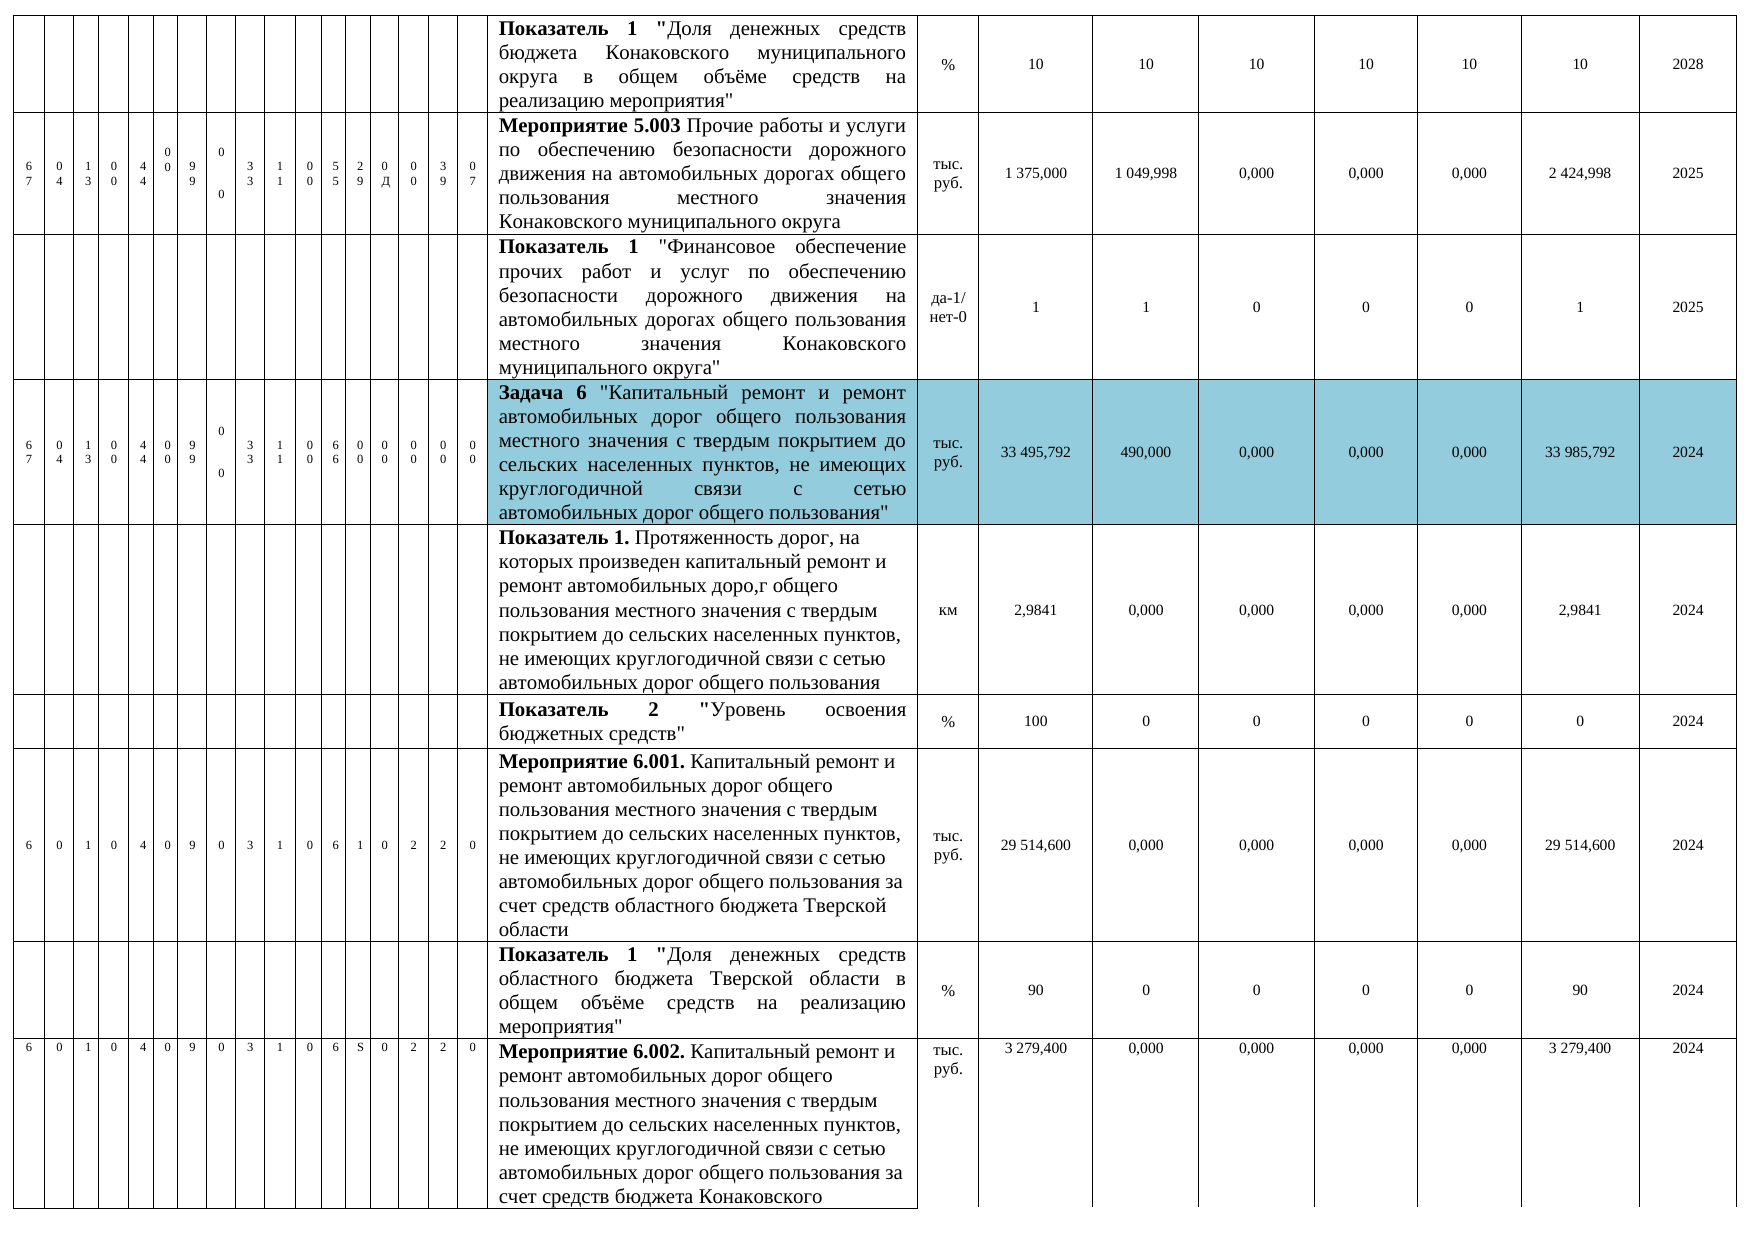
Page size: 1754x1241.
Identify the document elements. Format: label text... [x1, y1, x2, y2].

table_cell [207, 942, 235, 1038]
table_cell 0 0 [99, 113, 128, 233]
table_cell 2025 [1640, 235, 1736, 379]
table_cell 0 [1199, 235, 1314, 379]
table_cell тыс. руб. [918, 113, 978, 233]
table_cell [14, 235, 44, 379]
table_cell [429, 525, 457, 694]
table_cell 0,000 [1418, 380, 1521, 524]
table_cell [429, 942, 457, 1038]
table_cell 0 [1315, 695, 1417, 747]
table_cell [99, 695, 128, 747]
table_cell [14, 16, 44, 112]
table_cell [178, 525, 206, 694]
table_cell [346, 235, 370, 379]
table_cell 0 4 [45, 113, 73, 233]
table_cell 0,000 [1199, 1039, 1314, 1208]
table_cell тыс. руб. [918, 380, 978, 524]
table_cell 0 0 [429, 380, 457, 524]
table_cell Показатель 1. Протяженность дорог, на которых произведен капитальный ремонт и ремонт автомобильных доро,г общего пользования местного значения с твердым покрытием до сельских населенных пунктов, не имеющих круглогодичной связи с сетью автомобильных дорог общего пользования [488, 525, 917, 694]
table_cell [371, 235, 398, 379]
table_cell 10 [1418, 16, 1521, 112]
table_cell [207, 16, 235, 112]
table_cell [129, 525, 153, 694]
table_cell [399, 942, 428, 1038]
table_cell [322, 695, 345, 747]
table_cell 0 0 [458, 380, 487, 524]
table_cell [346, 695, 370, 747]
table_cell [178, 235, 206, 379]
table_cell [99, 525, 128, 694]
table_cell [296, 235, 321, 379]
table_cell [14, 942, 44, 1038]
table_cell % [918, 16, 978, 112]
table_cell [154, 235, 177, 379]
table_cell 55 [322, 113, 345, 233]
table_cell [346, 16, 370, 112]
table_cell 0 [45, 1039, 73, 1208]
table_cell 2 [399, 1039, 428, 1208]
table_cell 13 [74, 113, 98, 233]
table_cell 33 985,792 [1522, 380, 1639, 524]
table_cell 0,000 [1418, 113, 1521, 233]
table_cell 33 495,792 [979, 380, 1092, 524]
table_cell [207, 235, 235, 379]
table_cell [129, 942, 153, 1038]
table_cell 6 [14, 749, 44, 941]
table_cell [74, 235, 98, 379]
table_cell [45, 942, 73, 1038]
table_cell 3 279,400 [1521, 1039, 1639, 1208]
table_cell [458, 942, 487, 1038]
table_cell [399, 16, 428, 112]
table_cell 2024 [1640, 695, 1736, 747]
table_cell 00 [371, 380, 398, 524]
table_cell [346, 525, 370, 694]
table_cell 3 [236, 1039, 264, 1208]
table_cell 44 [129, 380, 153, 524]
table_cell 00 [296, 380, 321, 524]
table_cell 0 0 [207, 380, 235, 524]
table_cell 0 7 [458, 113, 487, 233]
table_cell 1 [979, 235, 1092, 379]
table_cell 0,000 [1315, 749, 1417, 941]
table_cell 66 [322, 380, 345, 524]
table_cell 0 [1418, 942, 1521, 1038]
table_cell 3 3 [236, 380, 264, 524]
table_cell [236, 695, 264, 747]
table_cell [322, 525, 345, 694]
table_cell [322, 942, 345, 1038]
table_cell [129, 16, 153, 112]
table_cell 10 [1093, 16, 1198, 112]
table_cell 10 [1522, 16, 1639, 112]
table_cell [296, 16, 321, 112]
table_cell 6 [322, 1039, 345, 1208]
table_cell [296, 942, 321, 1038]
table_cell [371, 16, 398, 112]
table_cell 1 [74, 1039, 98, 1208]
table_cell 29 514,600 [1522, 749, 1639, 941]
table_cell [207, 695, 235, 747]
table_cell 0 [1199, 942, 1314, 1038]
table_cell 1 [265, 749, 295, 941]
table_cell [458, 695, 487, 747]
table_cell [296, 695, 321, 747]
table_cell 0 [371, 749, 398, 941]
table_cell [99, 942, 128, 1038]
table_cell [74, 695, 98, 747]
table_cell [399, 695, 428, 747]
table_cell 0 [99, 749, 128, 941]
table_cell [458, 525, 487, 694]
table_cell 9 [178, 1039, 206, 1208]
table_cell 29 [346, 113, 370, 233]
table_cell [371, 695, 398, 747]
table_cell [45, 695, 73, 747]
table_cell 9 9 [178, 380, 206, 524]
table_cell 6 7 [14, 113, 44, 233]
table_cell 1 [346, 749, 370, 941]
table_cell 6 [322, 749, 345, 941]
table_cell 2024 [1639, 1039, 1737, 1208]
table_cell 0 [458, 749, 487, 941]
table_cell [429, 695, 457, 747]
table_cell 29 514,600 [979, 749, 1092, 941]
table_cell 6 7 [14, 380, 44, 524]
table_cell 1 1 [265, 113, 295, 233]
table_cell 0 [296, 749, 321, 941]
table_cell тыс. руб. [918, 749, 978, 941]
table_cell 10 [1199, 16, 1314, 112]
table_cell 0 [207, 1039, 235, 1208]
table_cell 0 [154, 749, 177, 941]
table_cell 3 [236, 749, 264, 941]
table_cell да-1/ нет-0 [918, 235, 978, 379]
table_cell [265, 942, 295, 1038]
table_cell 0 [1315, 235, 1417, 379]
table_cell 0 [99, 1039, 128, 1208]
table_cell 0,000 [1093, 749, 1198, 941]
table_cell 0,000 [1418, 749, 1521, 941]
table_cell 0 [1199, 695, 1314, 747]
table_cell 00 [154, 380, 177, 524]
table_cell Показатель 1 "Доля денежных средств бюджета Конаковского муниципального округа в общем объёме средств на реализацию мероприятия" [488, 16, 917, 112]
table_cell [399, 525, 428, 694]
table_cell 0 0 [207, 113, 235, 233]
table_cell 9 [178, 749, 206, 941]
table_cell 13 [74, 380, 98, 524]
table_cell [14, 695, 44, 747]
table_cell [129, 235, 153, 379]
table_cell 00 [346, 380, 370, 524]
table_cell 00 [154, 113, 177, 233]
table_cell [74, 942, 98, 1038]
table_cell 0,000 [1199, 380, 1314, 524]
table_cell 0 [296, 1039, 321, 1208]
table_cell 1 049,998 [1093, 113, 1198, 233]
table_cell [74, 16, 98, 112]
table_cell [236, 525, 264, 694]
table_cell [429, 16, 457, 112]
table_cell 0 [1522, 695, 1639, 747]
table_cell [322, 235, 345, 379]
table_cell 90 [979, 942, 1092, 1038]
table_cell 00 [296, 113, 321, 233]
table_cell [371, 525, 398, 694]
table_cell 4 [129, 749, 153, 941]
table_cell [178, 16, 206, 112]
table_cell 0 [371, 1039, 398, 1208]
table_cell [99, 16, 128, 112]
table_cell [154, 942, 177, 1038]
table_cell [129, 695, 153, 747]
table_cell 0,000 [1199, 525, 1314, 694]
table_cell 2025 [1640, 113, 1736, 233]
table_cell 90 [1522, 942, 1639, 1038]
table_cell [296, 525, 321, 694]
table_cell [371, 942, 398, 1038]
table_cell [265, 695, 295, 747]
table_cell [236, 235, 264, 379]
table_cell 0,000 [1314, 1039, 1417, 1208]
table_cell 0 [1093, 942, 1198, 1038]
table_cell 0 0 [399, 380, 428, 524]
table_cell 2024 [1640, 380, 1736, 524]
table_cell 0,000 [1315, 113, 1417, 233]
table_cell 2 424,998 [1522, 113, 1639, 233]
table_cell [265, 16, 295, 112]
table_cell 0,000 [1199, 749, 1314, 941]
table_cell 0 0 [99, 380, 128, 524]
table_cell [74, 525, 98, 694]
table_cell 0,000 [1418, 1039, 1521, 1208]
table_cell 0,000 [1315, 525, 1417, 694]
table_cell 2,9841 [1522, 525, 1639, 694]
table_cell 1 1 [265, 380, 295, 524]
table_cell 2,9841 [979, 525, 1092, 694]
table_cell 0,000 [1093, 525, 1198, 694]
table_cell Задача 6 "Капитальный ремонт и ремонт автомобильных дорог общего пользования местного значения с твердым покрытием до сельских населенных пунктов, не имеющих круглогодичной связи с сетью автомобильных дорог общего пользования" [488, 380, 917, 524]
table_cell [207, 525, 235, 694]
table_cell тыс. руб. [918, 1039, 979, 1208]
table_cell [178, 942, 206, 1038]
table_cell 3 9 [429, 113, 457, 233]
table_cell [458, 235, 487, 379]
table_cell [458, 16, 487, 112]
table_cell [265, 525, 295, 694]
table_cell Мероприятие 5.003 Прочие работы и услуги по обеспечению безопасности дорожного движения на автомобильных дорогах общего пользования местного значения Конаковского муниципального округа [488, 113, 917, 233]
table_cell [236, 942, 264, 1038]
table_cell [488, 1039, 917, 1208]
table_cell 0 [154, 1039, 177, 1208]
table_cell 9 9 [178, 113, 206, 233]
table_cell 100 [979, 695, 1092, 747]
table_cell [45, 16, 73, 112]
table_cell 3 3 [236, 113, 264, 233]
table_cell 2028 [1640, 16, 1736, 112]
table_cell 2 [429, 1039, 457, 1208]
table_cell Мероприятие 6.001. Капитальный ремонт и ремонт автомобильных дорог общего пользования местного значения с твердым покрытием до сельских населенных пунктов, не имеющих круглогодичной связи с сетью автомобильных дорог общего пользования за счет средств областного бюджета Тверской области [488, 749, 917, 941]
table_cell 0 [207, 749, 235, 941]
table_cell 0 [1418, 695, 1521, 747]
table_cell Показатель 2 "Уровень освоения бюджетных средств" [488, 695, 917, 747]
table_cell Показатель 1 "Финансовое обеспечение прочих работ и услуг по обеспечению безопасности дорожного движения на автомобильных дорогах общего пользования местного значения Конаковского муниципального округа" [488, 235, 917, 379]
table_cell 1 [1522, 235, 1639, 379]
table_cell [178, 695, 206, 747]
table_cell 2024 [1640, 942, 1736, 1038]
table_cell [154, 16, 177, 112]
table_cell [346, 942, 370, 1038]
table_cell 1 [265, 1039, 295, 1208]
table_cell [154, 695, 177, 747]
table_cell 0,000 [1418, 525, 1521, 694]
table_cell 0 4 [45, 380, 73, 524]
table_cell [14, 525, 44, 694]
table_cell % [918, 942, 978, 1038]
table_cell 0Д [371, 113, 398, 233]
table_cell 2024 [1640, 525, 1736, 694]
table_cell км [918, 525, 978, 694]
table_cell 2024 [1640, 749, 1736, 941]
table_cell 0 [45, 749, 73, 941]
table_cell 1 [74, 749, 98, 941]
table_cell 0,000 [1315, 380, 1417, 524]
table_cell 0 [1315, 942, 1417, 1038]
table_cell 490,000 [1093, 380, 1198, 524]
table_cell 1 [1093, 235, 1198, 379]
table_cell 1 375,000 [979, 113, 1092, 233]
table_cell [154, 525, 177, 694]
table_cell 0 [458, 1039, 487, 1208]
table_cell 44 [129, 113, 153, 233]
table_cell % [918, 695, 978, 747]
table_cell 2 [429, 749, 457, 941]
table_cell [399, 235, 428, 379]
table_cell 0 [1418, 235, 1521, 379]
table_cell [45, 525, 73, 694]
table_cell 0,000 [1093, 1039, 1199, 1208]
table_cell [265, 235, 295, 379]
table_cell 4 [129, 1039, 153, 1208]
table_cell 6 [14, 1039, 44, 1208]
table_cell [45, 235, 73, 379]
table_cell 2 [399, 749, 428, 941]
table_cell [429, 235, 457, 379]
table_cell 10 [979, 16, 1092, 112]
table_cell [99, 235, 128, 379]
table_cell 0 [1093, 695, 1198, 747]
table_cell [322, 16, 345, 112]
table_cell 0,000 [1199, 113, 1314, 233]
table_cell S [346, 1039, 370, 1208]
table_cell [236, 16, 264, 112]
table_cell 0 0 [399, 113, 428, 233]
table_cell 3 279,400 [979, 1039, 1093, 1208]
table_cell Показатель 1 "Доля денежных средств областного бюджета Тверской области в общем объёме средств на реализацию мероприятия" [488, 942, 917, 1038]
table_cell 10 [1315, 16, 1417, 112]
